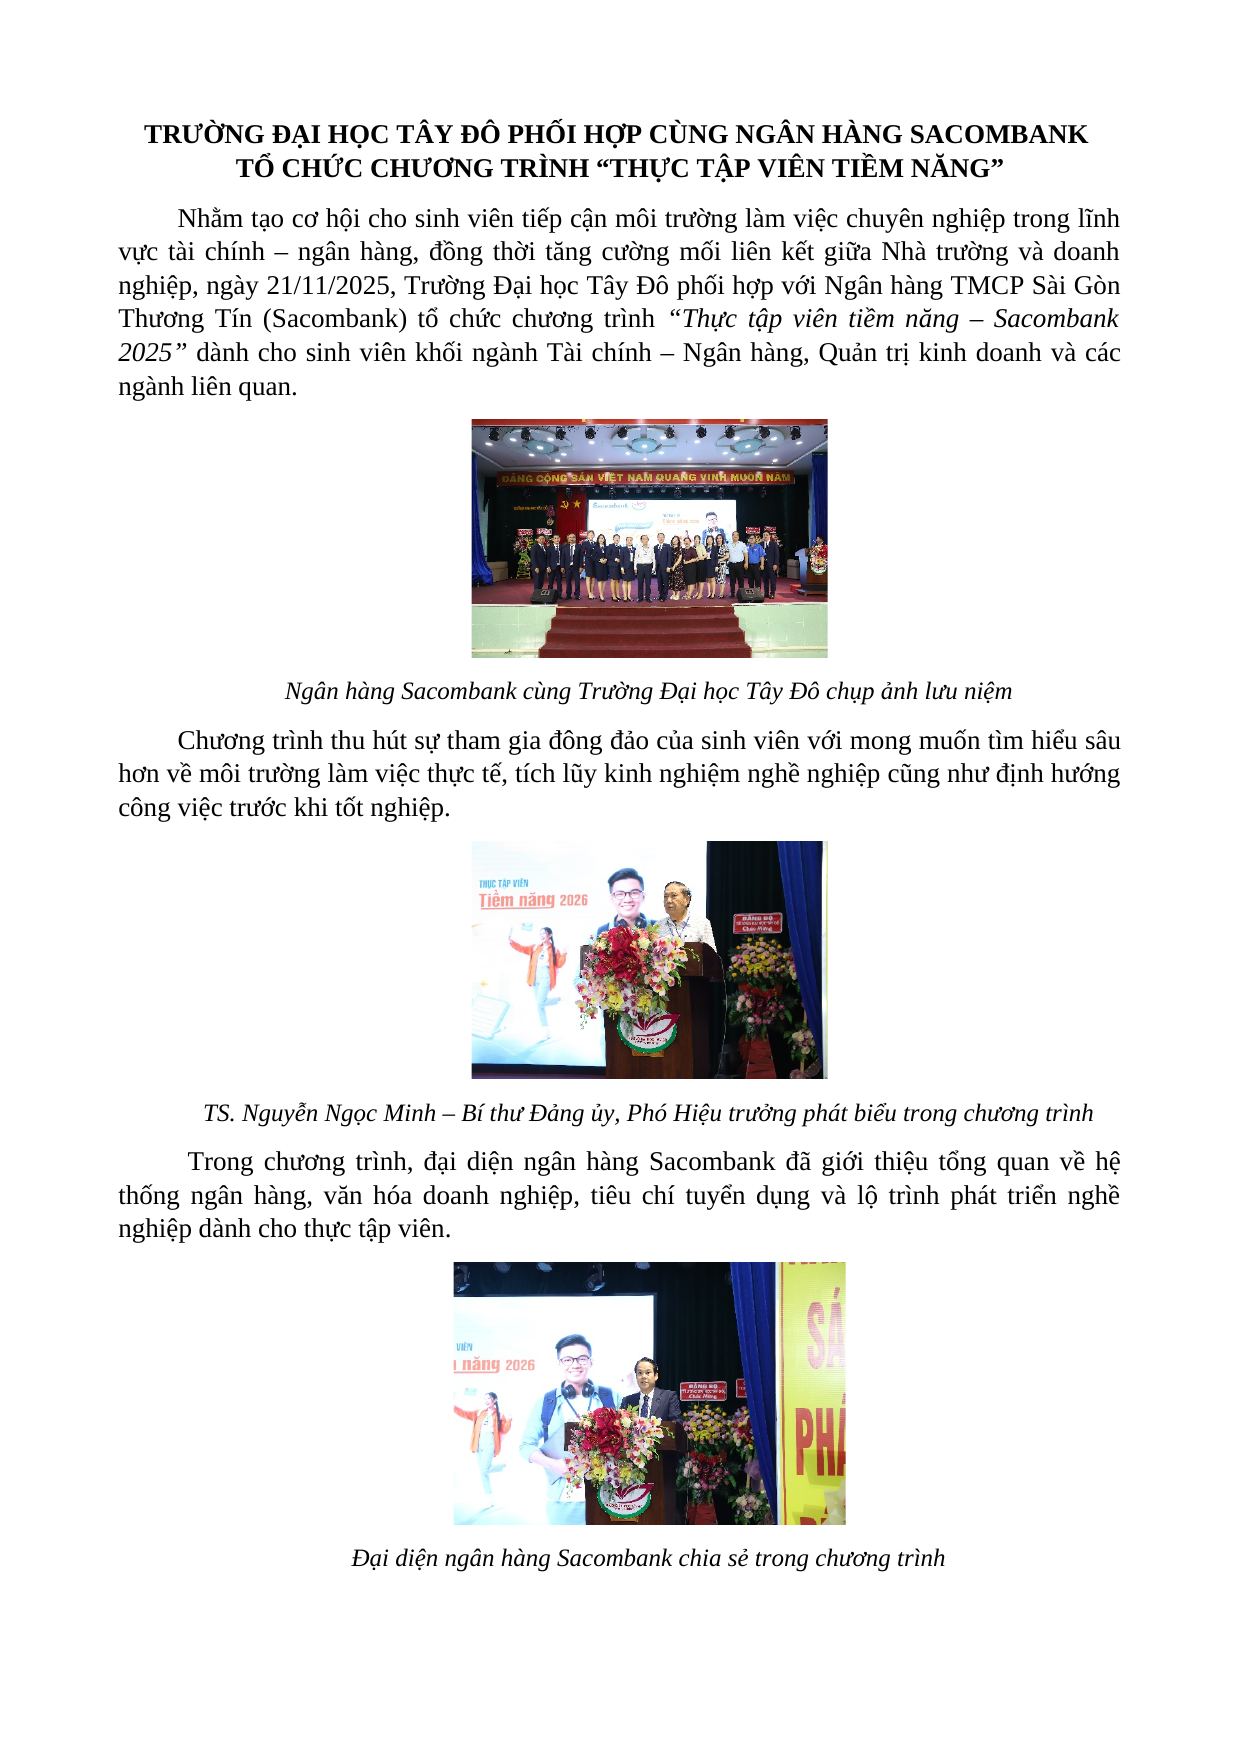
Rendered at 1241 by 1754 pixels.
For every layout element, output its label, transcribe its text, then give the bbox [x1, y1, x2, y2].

picture [471, 419, 828, 658]
text Ngân hàng Sacombank cùng Trường Đại học Tây Đô chụp ảnh lưu niệm [118, 676, 1122, 705]
text Trong chương trình, đại diện ngân hàng Sacombank đã giới thiệu tổng quan về hệ thống ngân hàng, văn hóa doanh nghiệp, tiêu chí tuyển dụng và lộ trình phát triển nghề nghiệp dành cho thực tập viên. [118, 1146, 1122, 1244]
text Nhằm tạo cơ hội cho sinh viên tiếp cận môi trường làm việc chuyên nghiệp trong lĩnh vực tài chính – ngân hàng, đồng thời tăng cường mối liên kết giữa Nhà trường và doanh nghiệp, ngày 21/11/2025, Trường Đại học Tây Đô phối hợp với Ngân hàng TMCP Sài Gòn Thương Tín (Sacombank) tổ chức chương trình “Thực tập viên tiềm năng – Sacombank 2025” dành cho sinh viên khối ngành Tài chính – Ngân hàng, Quản trị kinh doanh và các ngành liên quan. [118, 202, 1122, 401]
picture [471, 841, 828, 1079]
text TS. Nguyễn Ngọc Minh – Bí thư Đảng ủy, Phó Hiệu trưởng phát biểu trong chương trình [118, 1098, 1122, 1127]
text TRƯỜNG ĐẠI HỌC TÂY ĐÔ PHỐI HỢP CÙNG NGÂN HÀNG SACOMBANK TỔ CHỨC CHƯƠNG TRÌNH “THỰC TẬP VIÊN TIỀM NĂNG” [118, 118, 1122, 183]
picture [453, 1262, 846, 1525]
text Đại diện ngân hàng Sacombank chia sẻ trong chương trình [118, 1543, 1122, 1572]
text Chương trình thu hút sự tham gia đông đảo của sinh viên với mong muốn tìm hiểu sâu hơn về môi trường làm việc thực tế, tích lũy kinh nghiệm nghề nghiệp cũng như định hướng công việc trước khi tốt nghiệp. [118, 724, 1122, 822]
